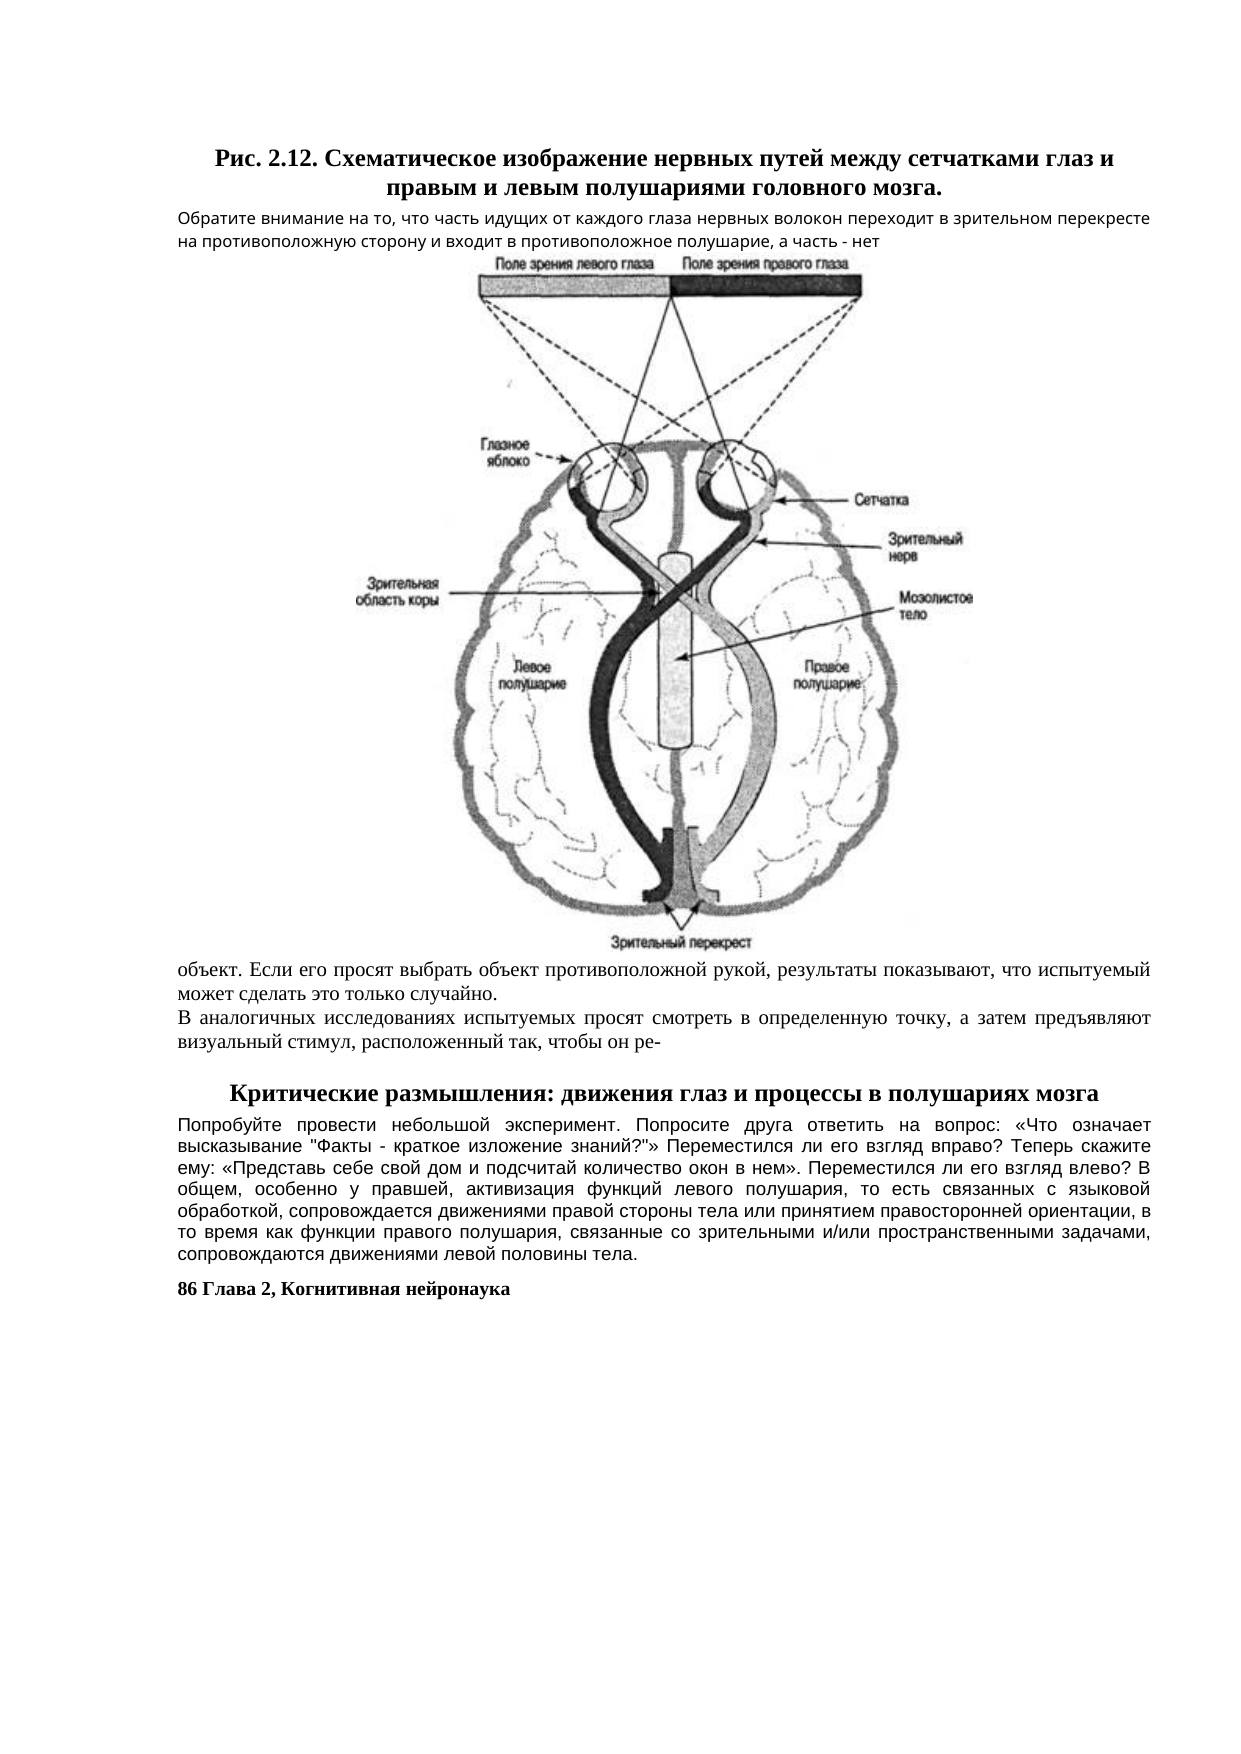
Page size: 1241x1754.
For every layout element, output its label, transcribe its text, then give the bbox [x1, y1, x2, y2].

text Попробуйте провести небольшой эксперимент. Попросите друга ответить на вопрос: «Что означает высказывание "Факты - краткое изложение знаний?"» Переместился ли его взгляд вправо? Теперь скажите ему: «Представь себе свой дом и подсчитай количество окон в нем». Переместился ли его взгляд влево? В общем, особенно у правшей, активизация функций левого полушария, то есть связанных с языковой обработкой, сопровождается движениями правой стороны тела или принятием правосторонней ориентации, в то время как функции правого полушария, связанные со зрительными и/или пространственными задачами, сопровождаются движениями левой половины тела. [177, 1113, 1152, 1264]
text объект. Если его просят выбрать объект противоположной рукой, результаты показывают, что испытуемый может сделать это только случайно. [177, 957, 1152, 1005]
text Обратите внимание на то, что часть идущих от каждого глаза нервных волокон переходит в зрительном перекресте на противоположную сторону и входит в противоположное полушарие, а часть - нет [177, 207, 1152, 252]
text 86 Глава 2, Когнитивная нейронаука [177, 1277, 1152, 1299]
text Рис. 2.12. Схематическое изображение нервных путей между сетчатками глаз и правым и левым полушариями головного мозга. [177, 143, 1152, 201]
text Критические размышления: движения глаз и процессы в полушариях мозга [177, 1078, 1152, 1107]
text В аналогичных исследованиях испытуемых просят смотреть в определенную точку, а затем предъявляют визуальный стимул, расположенный так, чтобы он ре- [177, 1005, 1152, 1053]
picture [356, 252, 973, 957]
